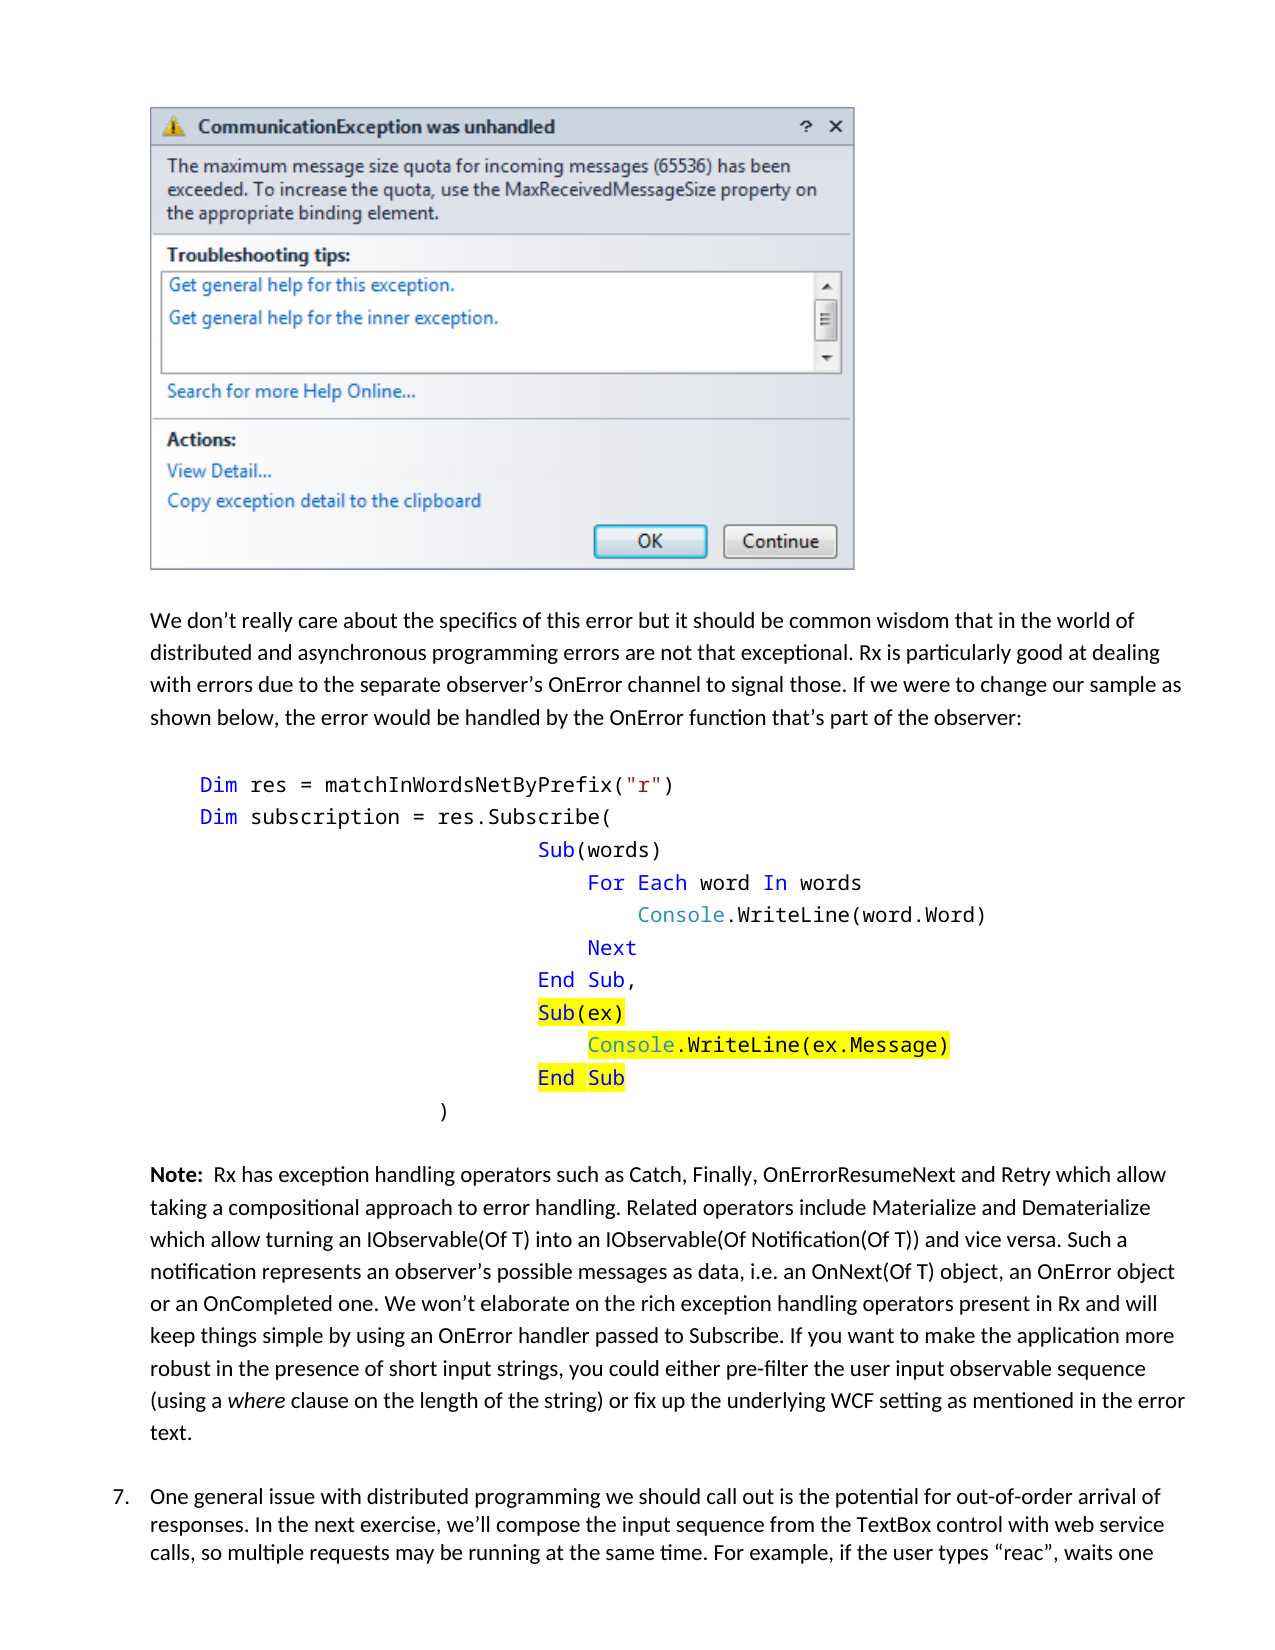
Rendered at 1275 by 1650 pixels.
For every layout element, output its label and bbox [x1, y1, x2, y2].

list [112, 75, 1200, 1478]
picture [150, 107, 855, 570]
list [112, 1482, 1200, 1567]
